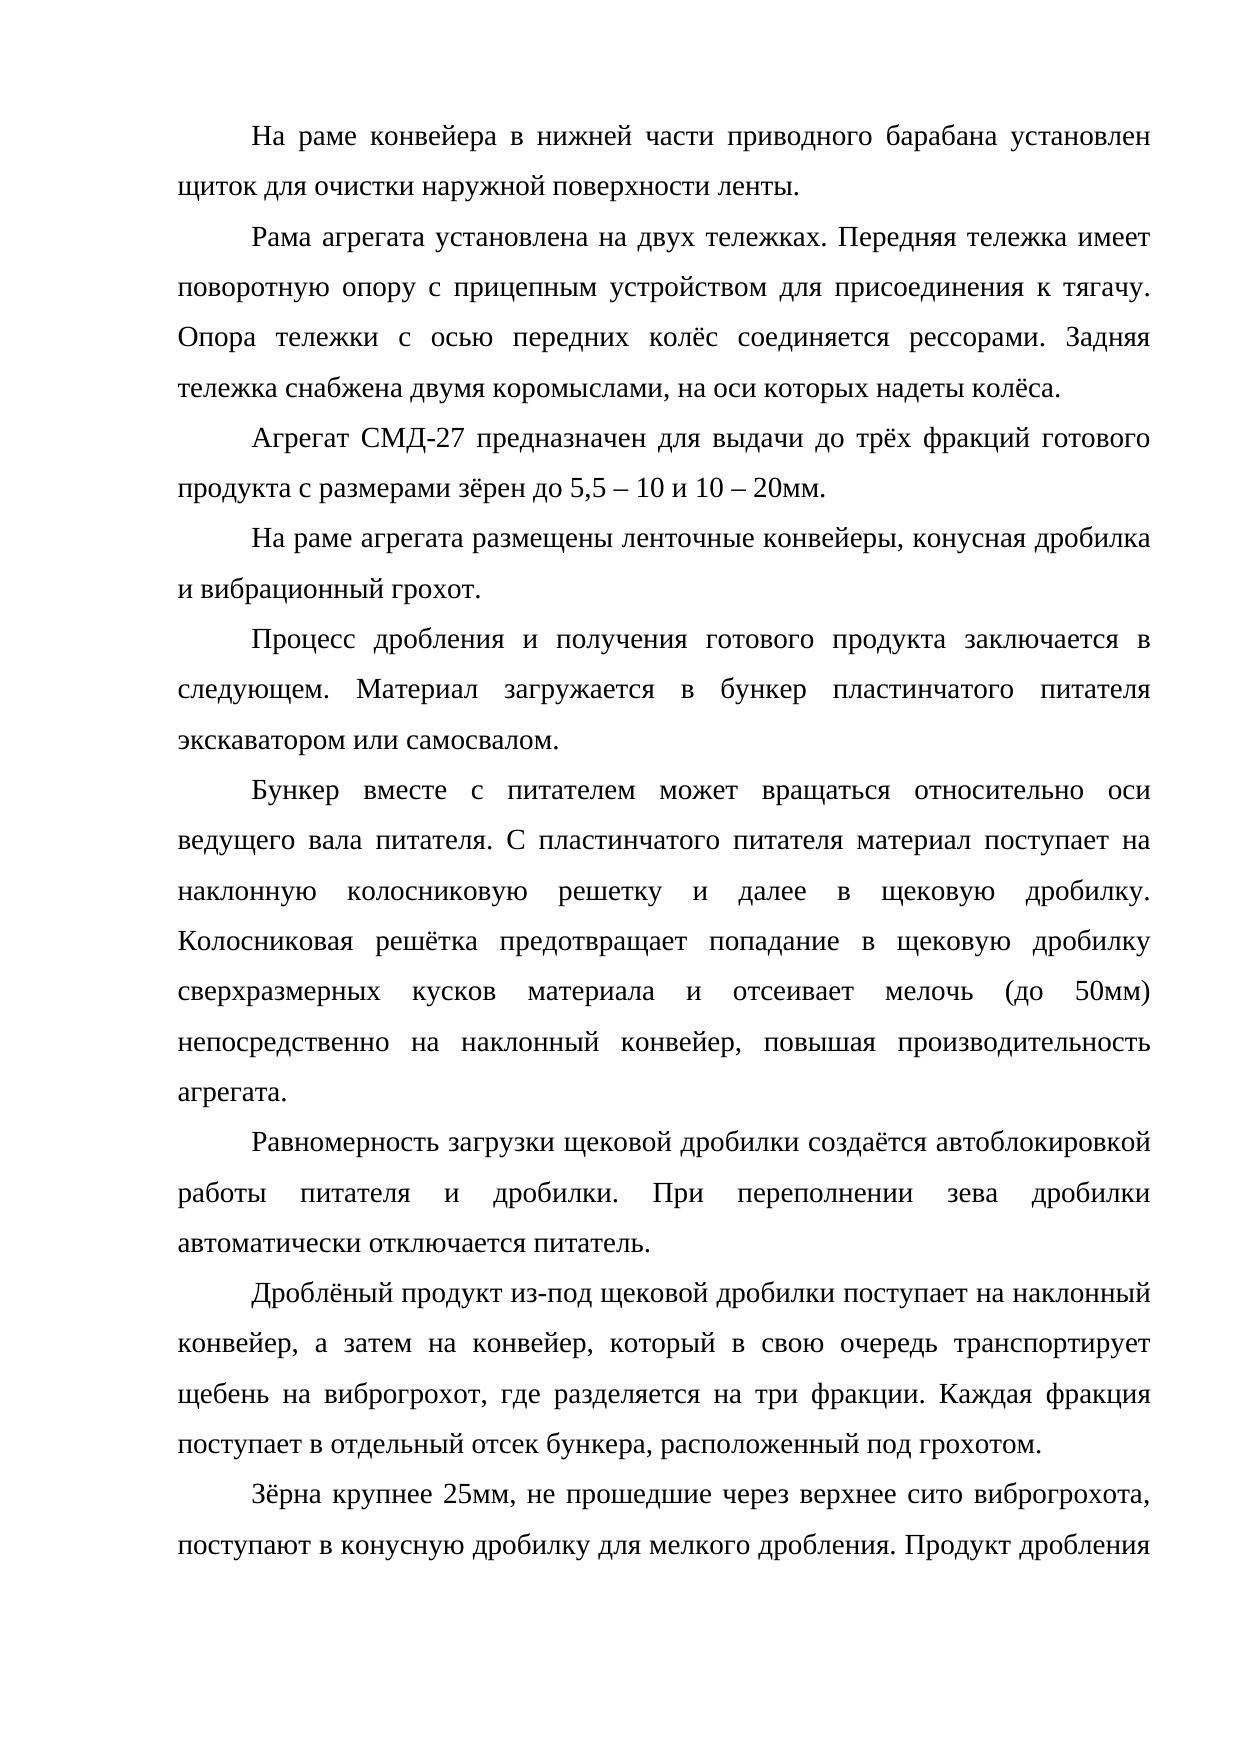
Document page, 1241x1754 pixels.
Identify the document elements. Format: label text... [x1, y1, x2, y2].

text Процесс дробления и получения готового продукта заключается в следующем. Материал загружается в бункер пластинчатого питателя экскаватором или самосвалом. [177, 621, 1152, 755]
text Рама агрегата установлена на двух тележках. Передняя тележка имеет поворотную опору с прицепным устройством для присоединения к тягачу. Опора тележки с осью передних колёс соединяется рессорами. Задняя тележка снабжена двумя коромыслами, на оси которых надеты колёса. [177, 219, 1152, 403]
text На раме агрегата размещены ленточные конвейеры, конусная дробилка и вибрационный грохот. [177, 521, 1152, 604]
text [177, 1477, 1152, 1560]
text Равномерность загрузки щековой дробилки создаётся автоблокировкой работы питателя и дробилки. При переполнении зева дробилки автоматически отключается питатель. [177, 1124, 1152, 1258]
text Агрегат СМД-27 предназначен для выдачи до трёх фракций готового продукта с размерами зёрен до 5,5 – 10 и 10 – 20мм. [177, 420, 1152, 504]
text Бункер вместе с питателем может вращаться относительно оси ведущего вала питателя. С пластинчатого питателя материал поступает на наклонную колосниковую решетку и далее в щековую дробилку. Колосниковая решётка предотвращает попадание в щековую дробилку сверхразмерных кусков материала и отсеивает мелочь (до 50мм) непосредственно на наклонный конвейер, повышая производительность агрегата. [177, 772, 1152, 1108]
text На раме конвейера в нижней части приводного барабана установлен щиток для очистки наружной поверхности ленты. [177, 118, 1152, 202]
text Дроблёный продукт из-под щековой дробилки поступает на наклонный конвейер, а затем на конвейер, который в свою очередь транспортирует щебень на виброгрохот, где разделяется на три фракции. Каждая фракция поступает в отдельный отсек бункера, расположенный под грохотом. [177, 1275, 1152, 1460]
